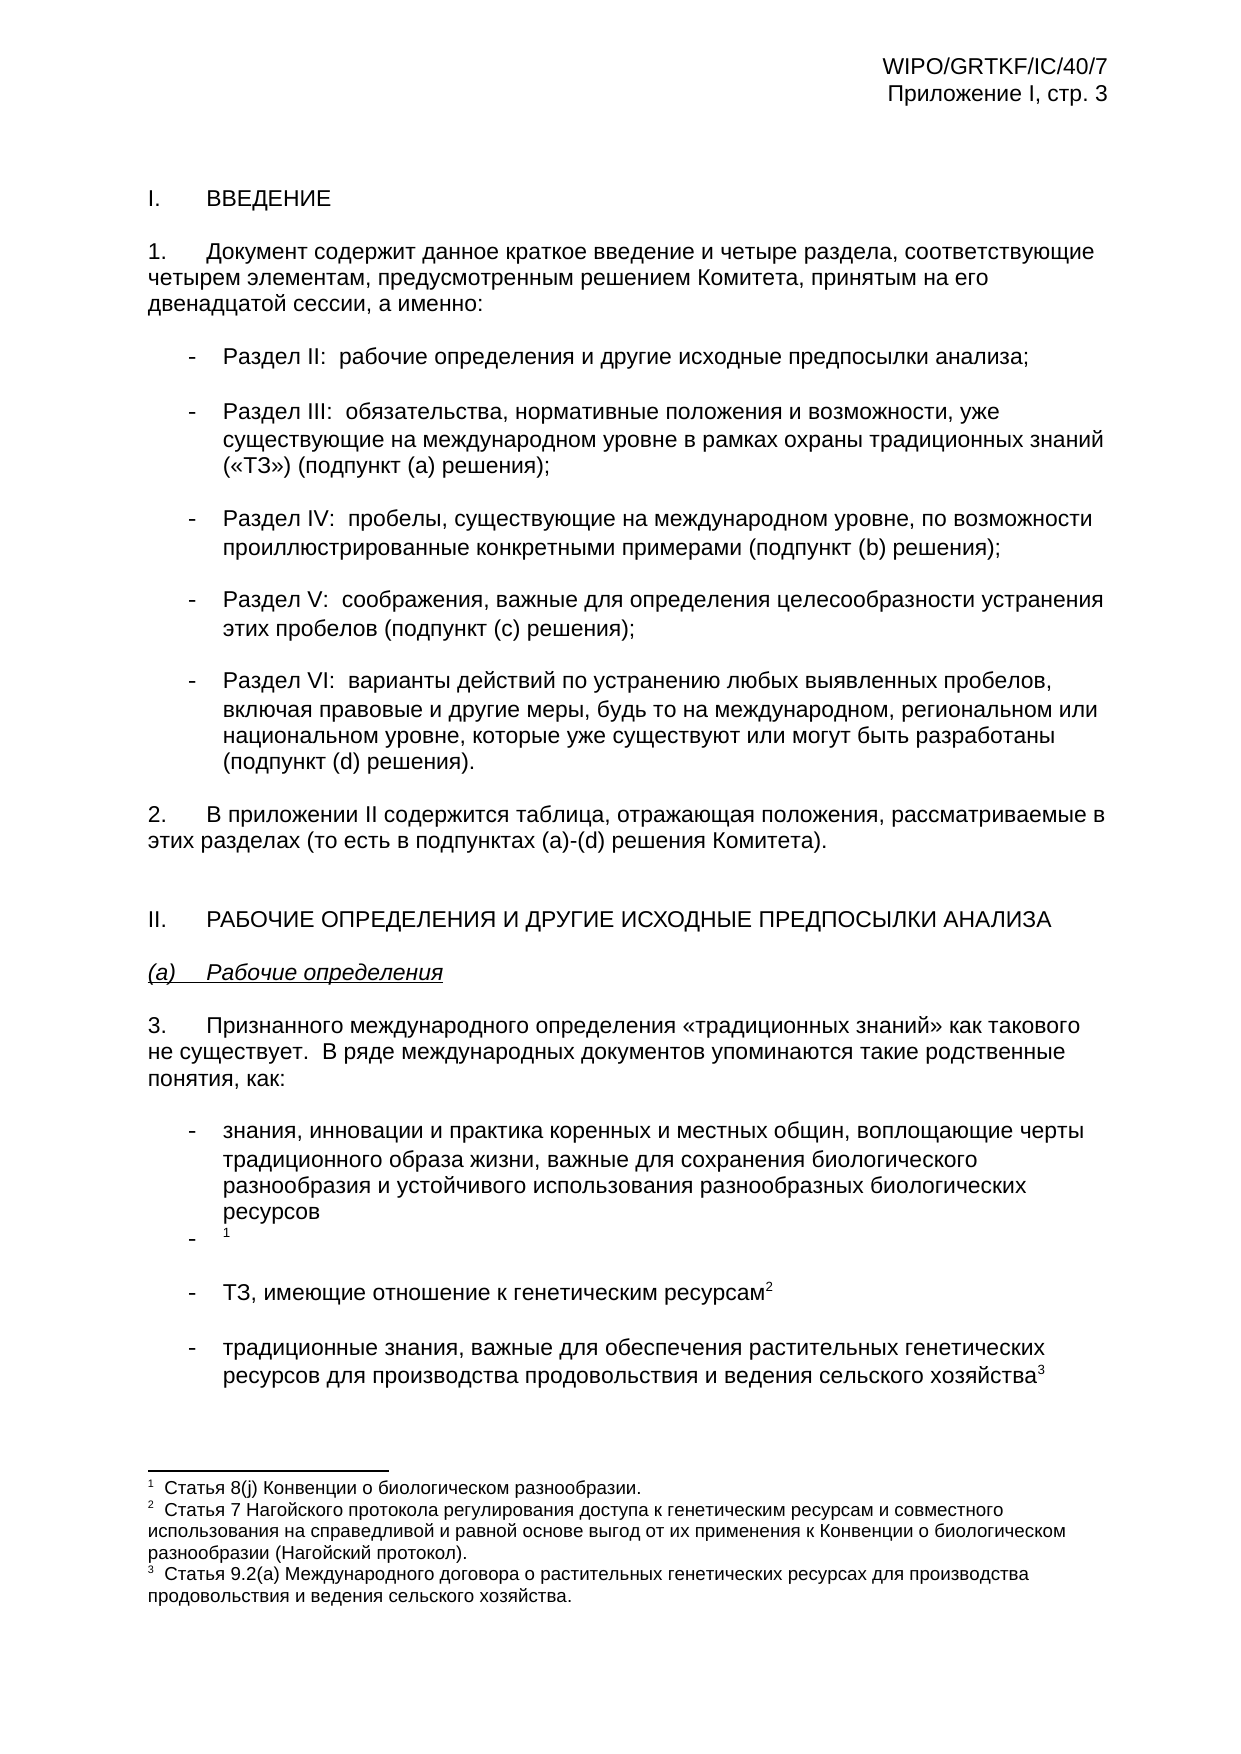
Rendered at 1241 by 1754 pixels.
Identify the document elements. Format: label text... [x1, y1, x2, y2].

list знания, инновации и практика коренных и местных общин, воплощающие черты традиционного образа жизни, важные для сохранения биологического разнообразия и устойчивого использования разнообразных биологических ресурсов [185, 1117, 1107, 1224]
list Раздел II: рабочие определения и другие исходные предпосылки анализа; [185, 343, 1107, 371]
list Раздел VI: варианты действий по устранению любых выявленных пробелов, включая правовые и другие меры, будь то на международном, региональном или национальном уровне, которые уже существуют или могут быть разработаны (подпункт (d) решения). [185, 667, 1107, 774]
subtitle I. ВВЕДЕНИЕ [148, 185, 1107, 211]
subtitle II. рабочие определения и другие исходные предпосылки анализа [148, 906, 1107, 933]
list Раздел IV: пробелы, существующие на международном уровне, по возможности проиллюстрированные конкретными примерами (подпункт (b) решения); [185, 505, 1107, 560]
subtitle (a) Рабочие определения [148, 959, 1107, 985]
list Раздел III: обязательства, нормативные положения и возможности, уже существующие на международном уровне в рамках охраны традиционных знаний («ТЗ») (подпункт (a) решения); [185, 398, 1107, 479]
list ТЗ, имеющие отношение к генетическим ресурсам [185, 1279, 1107, 1308]
list Признанного международного определения «традиционных знаний» как такового не существует. В ряде международных документов упоминаются такие родственные понятия, как: [148, 1012, 1107, 1091]
list традиционные знания, важные для обеспечения растительных генетических ресурсов для производства продовольствия и ведения сельского хозяйства [185, 1334, 1107, 1389]
list В приложении II содержится таблица, отражающая положения, рассматриваемые в этих разделах (то есть в подпунктах (a)-(d) решения Комитета). [148, 801, 1107, 854]
list Документ содержит данное краткое введение и четыре раздела, соответствующие четырем элементам, предусмотренным решением Комитета, принятым на его двенадцатой сессии, а именно: [148, 238, 1107, 317]
list Раздел V: соображения, важные для определения целесообразности устранения этих пробелов (подпункт (c) решения); [185, 586, 1107, 641]
